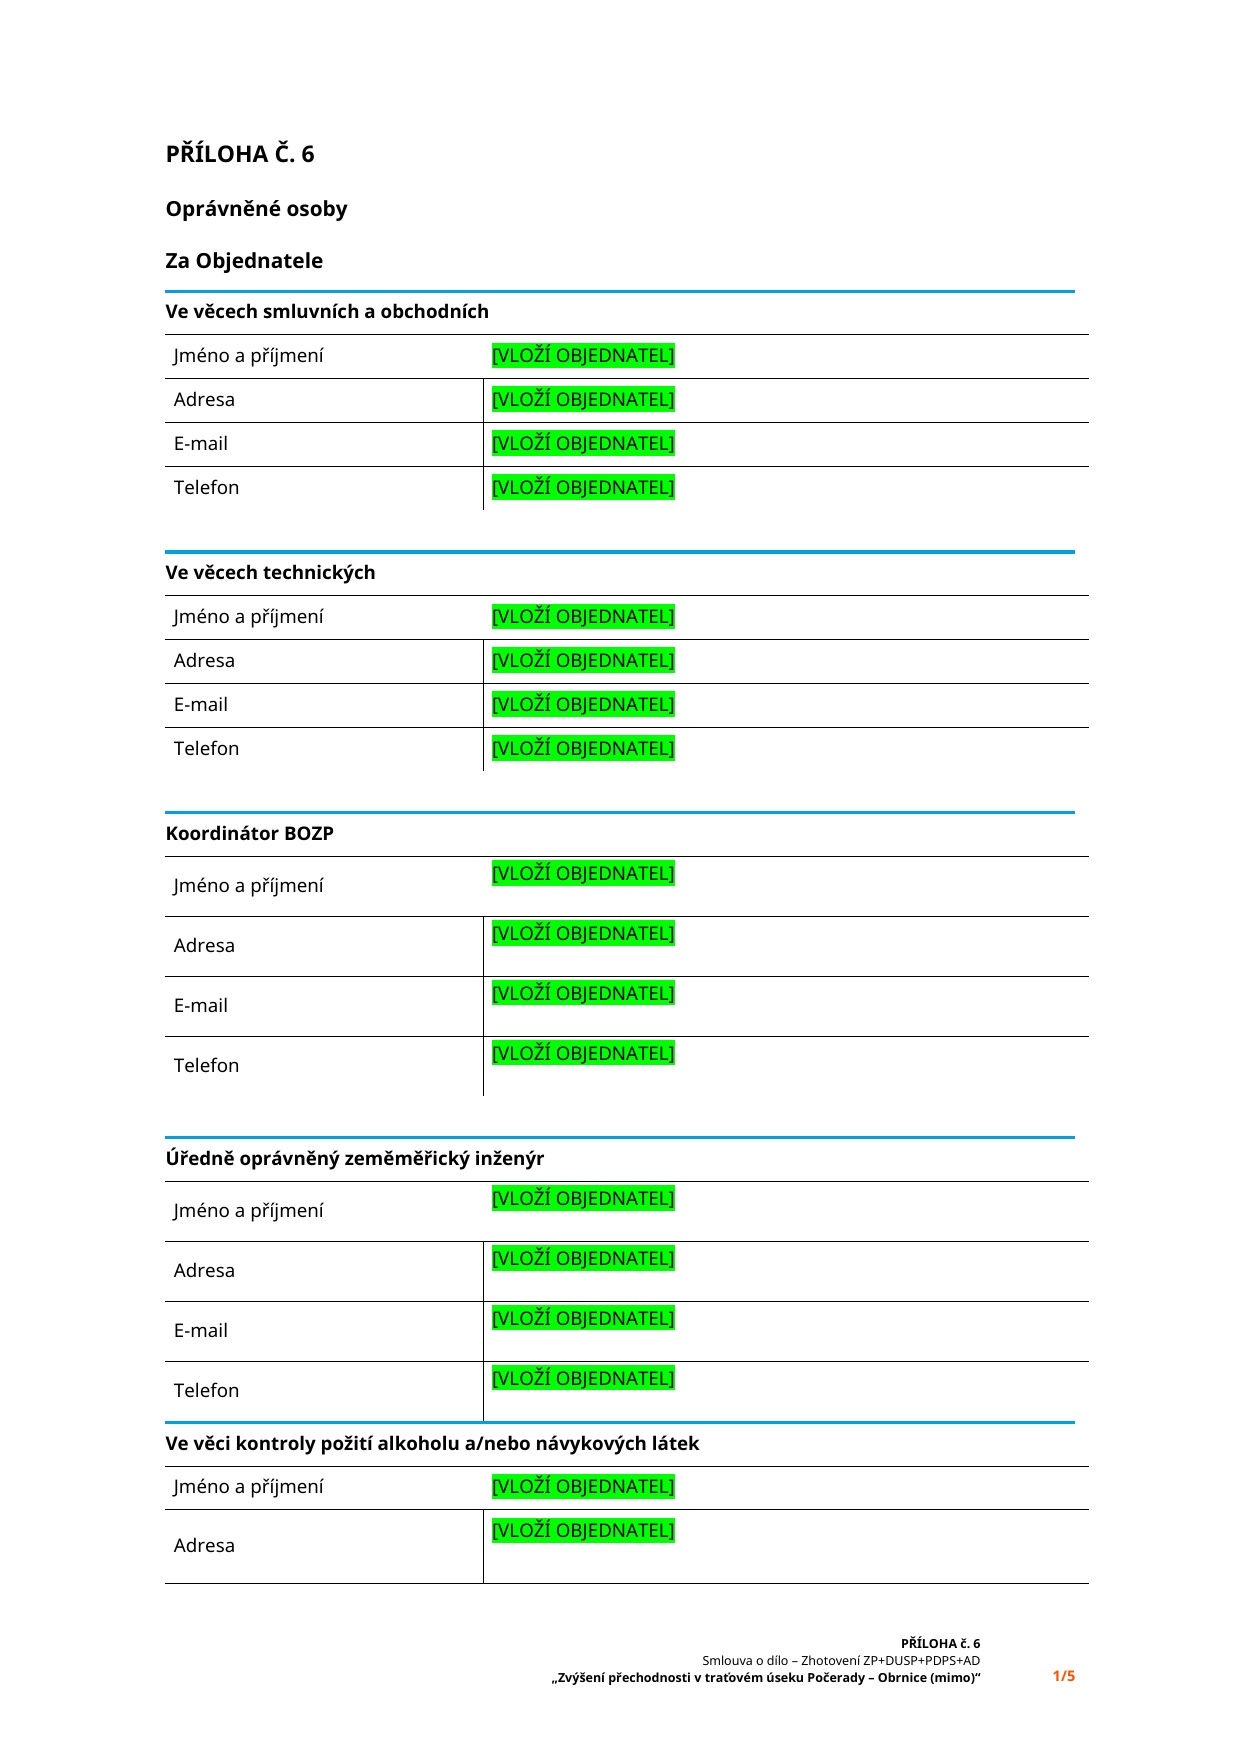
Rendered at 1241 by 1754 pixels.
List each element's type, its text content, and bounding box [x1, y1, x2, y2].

table_header [VLOŽÍ OBJEDNATEL] [484, 857, 1089, 916]
table_cell E-mail [165, 977, 483, 1036]
table_cell [VLOŽÍ OBJEDNATEL] [484, 977, 1089, 1036]
table_cell Adresa [165, 379, 483, 422]
table_cell E-mail [165, 1302, 483, 1361]
table_cell E-mail [165, 684, 483, 727]
table_cell [VLOŽÍ OBJEDNATEL] [484, 423, 1089, 466]
table_cell [VLOŽÍ OBJEDNATEL] [484, 728, 1089, 771]
table_cell Telefon [165, 467, 483, 510]
text Za Objednatele [165, 246, 1075, 274]
table_cell [VLOŽÍ OBJEDNATEL] [484, 1510, 1089, 1583]
table_cell Telefon [165, 1362, 483, 1421]
text Úředně oprávněný zeměměřický inženýr [165, 1139, 1075, 1171]
table_header [VLOŽÍ OBJEDNATEL] [484, 335, 1089, 378]
table_cell [VLOŽÍ OBJEDNATEL] [484, 379, 1089, 422]
table_header Jméno a příjmení [165, 596, 484, 639]
table_header Jméno a příjmení [165, 335, 484, 378]
table_cell Adresa [165, 1242, 483, 1301]
table_header Jméno a příjmení [165, 857, 484, 916]
table_cell [VLOŽÍ OBJEDNATEL] [484, 640, 1089, 683]
table_cell Telefon [165, 728, 483, 771]
table_cell [VLOŽÍ OBJEDNATEL] [484, 684, 1089, 727]
table_cell [VLOŽÍ OBJEDNATEL] [484, 1242, 1089, 1301]
text Koordinátor BOZP [165, 814, 1075, 846]
table_header Jméno a příjmení [165, 1467, 484, 1509]
table_cell Adresa [165, 1510, 483, 1583]
table_header Jméno a příjmení [165, 1182, 484, 1241]
table_cell Telefon [165, 1037, 483, 1096]
table_cell Adresa [165, 917, 483, 976]
text Ve věcech technických [165, 554, 1075, 585]
table_cell [VLOŽÍ OBJEDNATEL] [484, 1302, 1089, 1361]
text Ve věci kontroly požití alkoholu a/nebo návykových látek [165, 1424, 1075, 1456]
table_cell Adresa [165, 640, 483, 683]
table_cell E-mail [165, 423, 483, 466]
text Ve věcech smluvních a obchodních [165, 293, 1075, 324]
table_cell [VLOŽÍ OBJEDNATEL] [484, 917, 1089, 976]
text Oprávněné osoby [165, 194, 1075, 222]
table_cell [VLOŽÍ OBJEDNATEL] [484, 1037, 1089, 1096]
text Příloha č. 6 [165, 138, 1075, 170]
table_header [VLOŽÍ OBJEDNATEL] [484, 1467, 1089, 1509]
table_cell [VLOŽÍ OBJEDNATEL] [484, 467, 1089, 510]
table_cell [VLOŽÍ OBJEDNATEL] [484, 1362, 1089, 1421]
table_header [VLOŽÍ OBJEDNATEL] [484, 596, 1089, 639]
table_header [VLOŽÍ OBJEDNATEL] [484, 1182, 1089, 1241]
